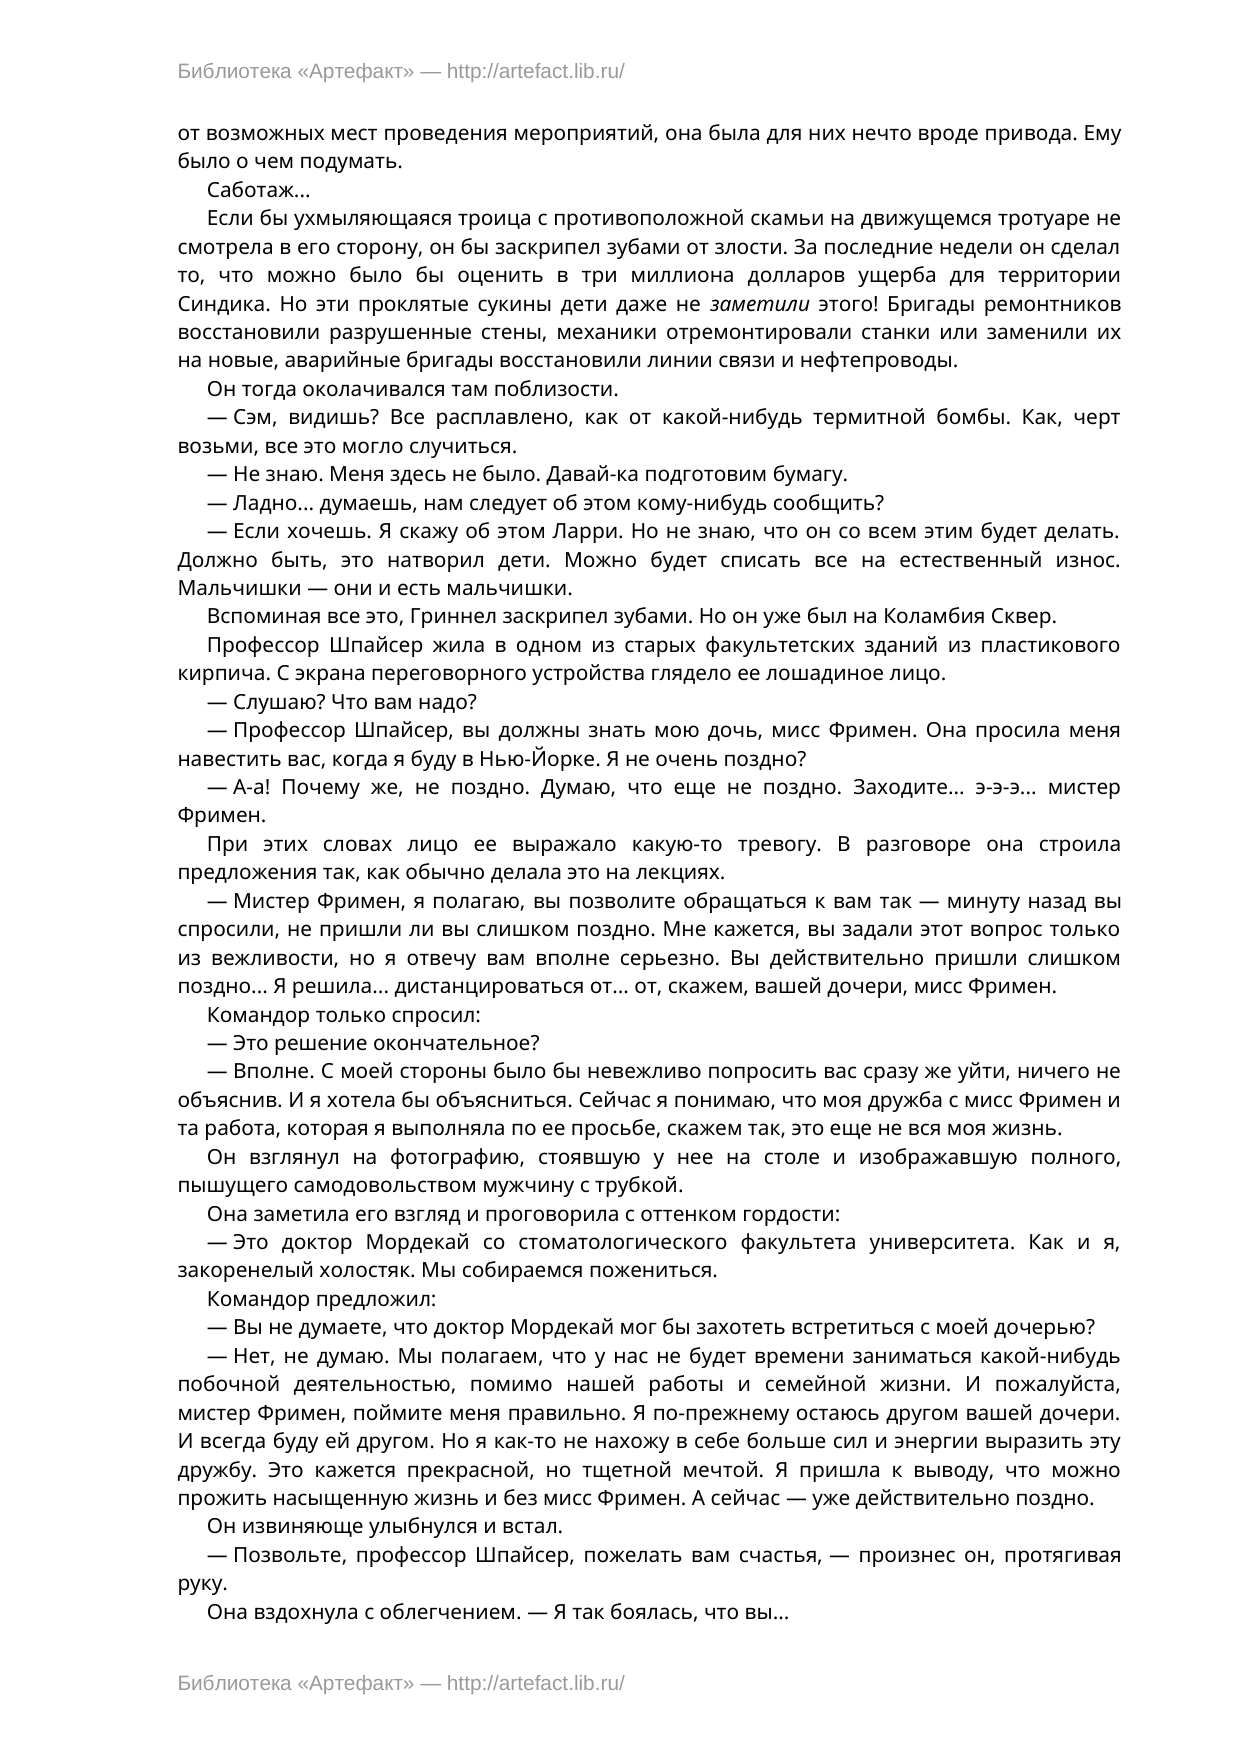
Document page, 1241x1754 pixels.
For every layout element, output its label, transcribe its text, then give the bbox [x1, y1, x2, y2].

text Она вздохнула с облегчением. — Я так боялась, что вы... [177, 1597, 1122, 1625]
text — Мистер Фримен, я полагаю, вы позволите обращаться к вам так — минуту назад вы спросили, не пришли ли вы слишком поздно. Мне кажется, вы задали этот вопрос только из вежливости, но я отвечу вам вполне серьезно. Вы действительно пришли слишком поздно... Я решила... дистанцироваться от... от, скажем, вашей дочери, мисс Фримен. [177, 886, 1122, 1000]
text Саботаж... [177, 175, 1122, 203]
text — Нет, не думаю. Мы полагаем, что у нас не будет времени заниматься какой-нибудь побочной деятельностью, помимо нашей работы и семейной жизни. И пожалуйста, мистер Фримен, поймите меня правильно. Я по-прежнему остаюсь другом вашей дочери. И всегда буду ей другом. Но я как-то не нахожу в себе больше сил и энергии выразить эту дружбу. Это кажется прекрасной, но тщетной мечтой. Я пришла к выводу, что можно прожить насыщенную жизнь и без мисс Фримен. А сейчас — уже действительно поздно. [177, 1341, 1122, 1512]
text При этих словах лицо ее выражало какую-то тревогу. В разговоре она строила предложения так, как обычно делала это на лекциях. [177, 829, 1122, 886]
text — Ладно... думаешь, нам следует об этом кому-нибудь сообщить? [177, 488, 1122, 516]
text — Это доктор Мордекай со стоматологического факультета университета. Как и я, закоренелый холостяк. Мы собираемся пожениться. [177, 1227, 1122, 1284]
text Вспоминая все это, Гриннел заскрипел зубами. Но он уже был на Коламбия Сквер. [177, 602, 1122, 630]
text — Позвольте, профессор Шпайсер, пожелать вам счастья, — произнес он, протягивая руку. [177, 1540, 1122, 1597]
text Он извиняюще улыбнулся и встал. [177, 1512, 1122, 1540]
text — А-а! Почему же, не поздно. Думаю, что еще не поздно. Заходите... э-э-э... мистер Фримен. [177, 772, 1122, 829]
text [177, 118, 1122, 175]
text Профессор Шпайсер жила в одном из старых факультетских зданий из пластикового кирпича. С экрана переговорного устройства глядело ее лошадиное лицо. [177, 630, 1122, 687]
text — Сэм, видишь? Все расплавлено, как от какой-нибудь термитной бомбы. Как, черт возьми, все это могло случиться. [177, 402, 1122, 459]
text — Не знаю. Меня здесь не было. Давай-ка подготовим бумагу. [177, 459, 1122, 488]
text — Вы не думаете, что доктор Мордекай мог бы захотеть встретиться с моей дочерью? [177, 1312, 1122, 1341]
text — Это решение окончательное? [177, 1028, 1122, 1057]
text Если бы ухмыляющаяся троица с противоположной скамьи на движущемся тротуаре не смотрела в его сторону, он бы заскрипел зубами от злости. За последние недели он сделал то, что можно было бы оценить в три миллиона долларов ущерба для территории Синдика. Но эти проклятые сукины дети даже не заметили этого! Бригады ремонтников восстановили разрушенные стены, механики отремонтировали станки или заменили их на новые, аварийные бригады восстановили линии связи и нефтепроводы. [177, 203, 1122, 374]
text Командор только спросил: [177, 1000, 1122, 1028]
text Он взглянул на фотографию, стоявшую у нее на столе и изображавшую полного, пышущего самодовольством мужчину с трубкой. [177, 1142, 1122, 1199]
text — Вполне. С моей стороны было бы невежливо попросить вас сразу же уйти, ничего не объяснив. И я хотела бы объясниться. Сейчас я понимаю, что моя дружба с мисс Фримен и та работа, которая я выполняла по ее просьбе, скажем так, это еще не вся моя жизнь. [177, 1057, 1122, 1142]
text — Слушаю? Что вам надо? [177, 687, 1122, 715]
text — Если хочешь. Я скажу об этом Ларри. Но не знаю, что он со всем этим будет делать. Должно быть, это натворил дети. Можно будет списать все на естественный износ. Мальчишки — они и есть мальчишки. [177, 516, 1122, 602]
text Она заметила его взгляд и проговорила с оттенком гордости: [177, 1199, 1122, 1227]
text Он тогда околачивался там поблизости. [177, 374, 1122, 402]
text Командор предложил: [177, 1284, 1122, 1312]
text — Профессор Шпайсер, вы должны знать мою дочь, мисс Фримен. Она просила меня навестить вас, когда я буду в Нью-Йорке. Я не очень поздно? [177, 715, 1122, 772]
